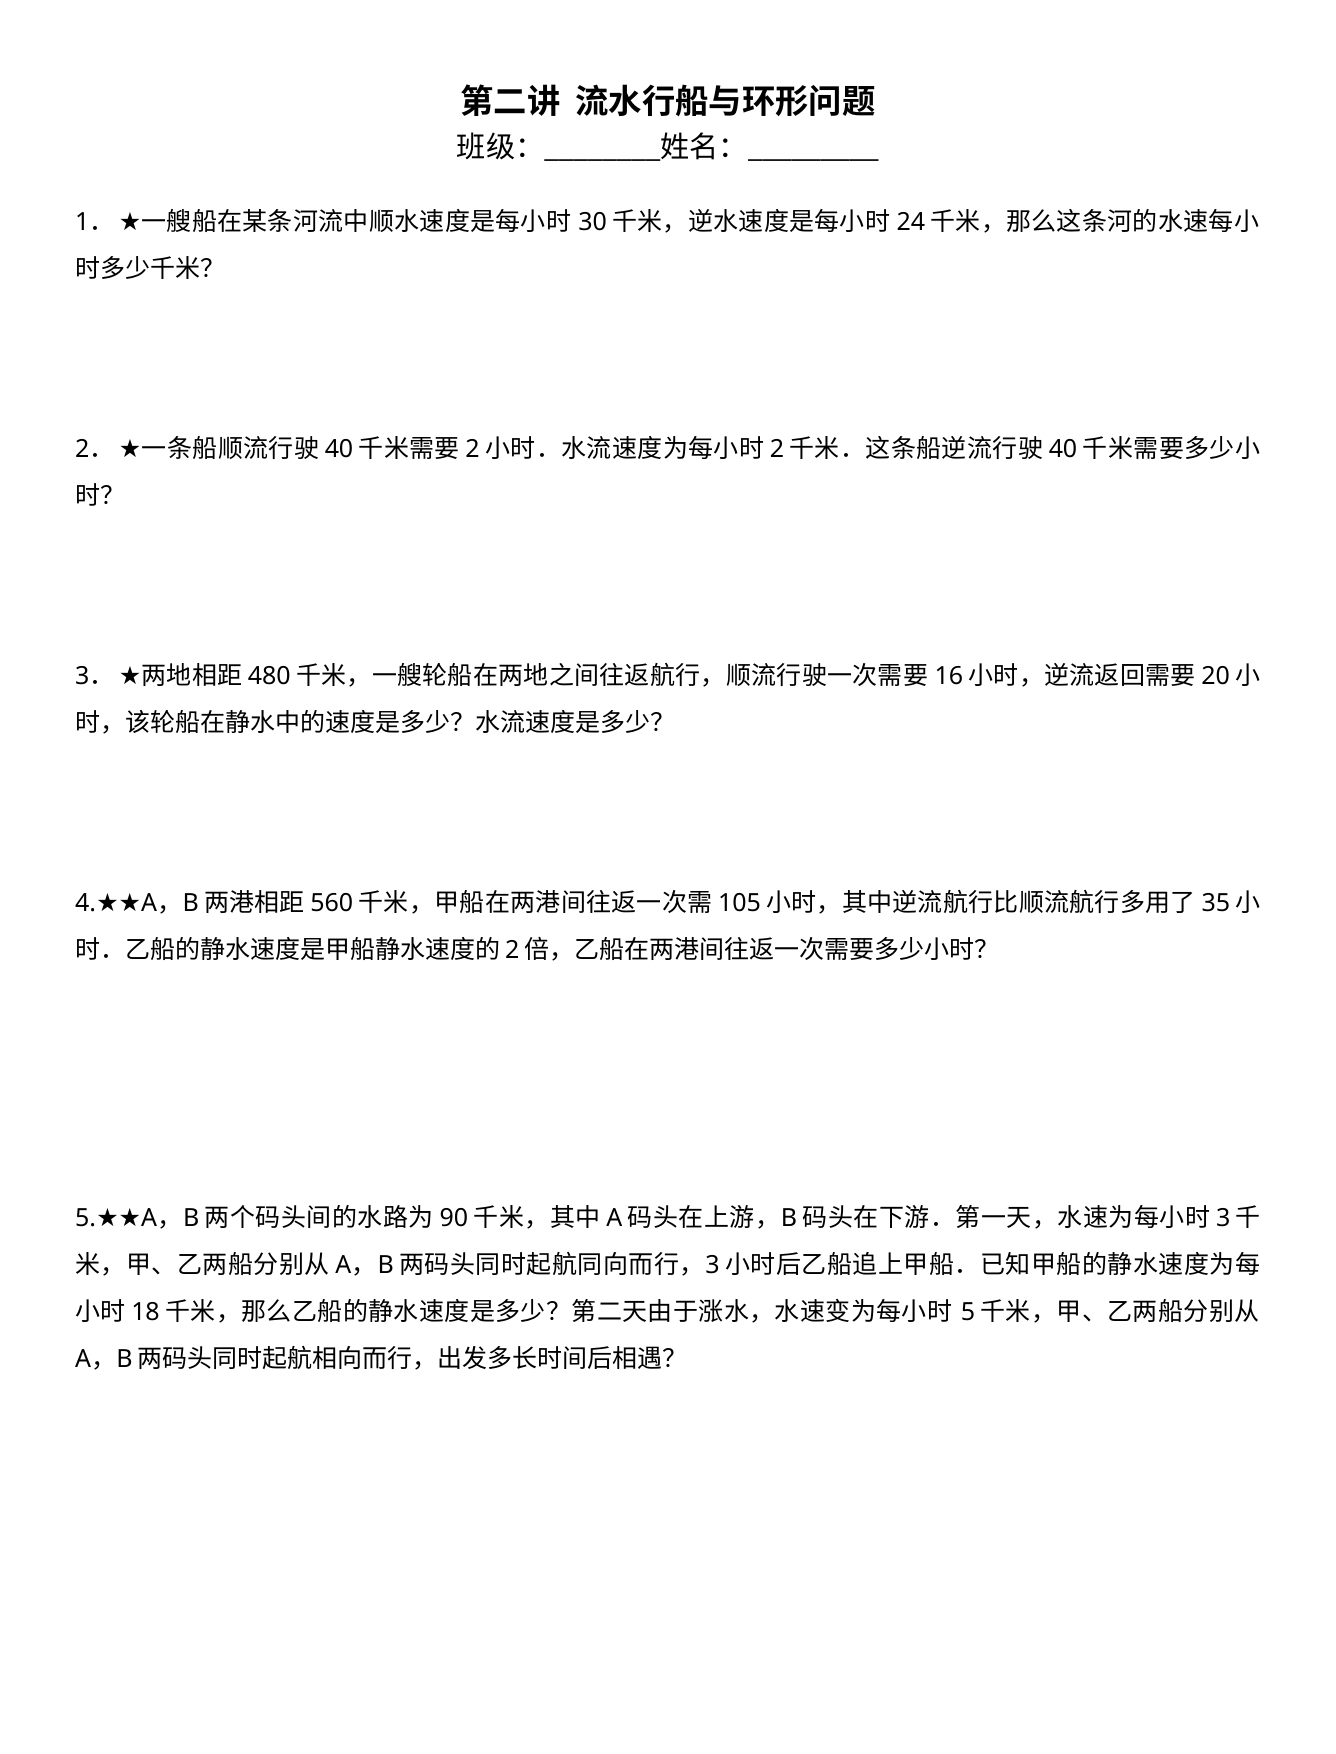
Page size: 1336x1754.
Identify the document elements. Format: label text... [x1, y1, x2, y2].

list ★两地相距480千米，一艘轮船在两地之间往返航行，顺流行驶一次需要16小时，逆流返回需要20小时，该轮船在静水中的速度是多少？水流速度是多少？ [75, 655, 1260, 738]
text 第二讲 流水行船与环形问题 [75, 75, 1260, 123]
text 班级：________姓名：_________ [75, 123, 1260, 166]
text 4.★★A，B两港相距560千米，甲船在两港间往返一次需105小时，其中逆流航行比顺流航行多用了35小时．乙船的静水速度是甲船静水速度的2倍，乙船在两港间往返一次需要多少小时？ [75, 882, 1260, 965]
list ★一艘船在某条河流中顺水速度是每小时30千米，逆水速度是每小时24千米，那么这条河的水速每小时多少千米？ [75, 201, 1260, 284]
list ★一条船顺流行驶40千米需要2小时．水流速度为每小时2千米．这条船逆流行驶40千米需要多少小时？ [75, 428, 1260, 511]
text 5.★★A，B两个码头间的水路为90千米，其中A码头在上游，B码头在下游．第一天，水速为每小时3千米，甲、乙两船分别从A，B两码头同时起航同向而行，3小时后乙船追上甲船．已知甲船的静水速度为每小时18千米，那么乙船的静水速度是多少？第二天由于涨水，水速变为每小时5千米，甲、乙两船分别从A，B两码头同时起航相向而行，出发多长时间后相遇？ [75, 1198, 1260, 1375]
